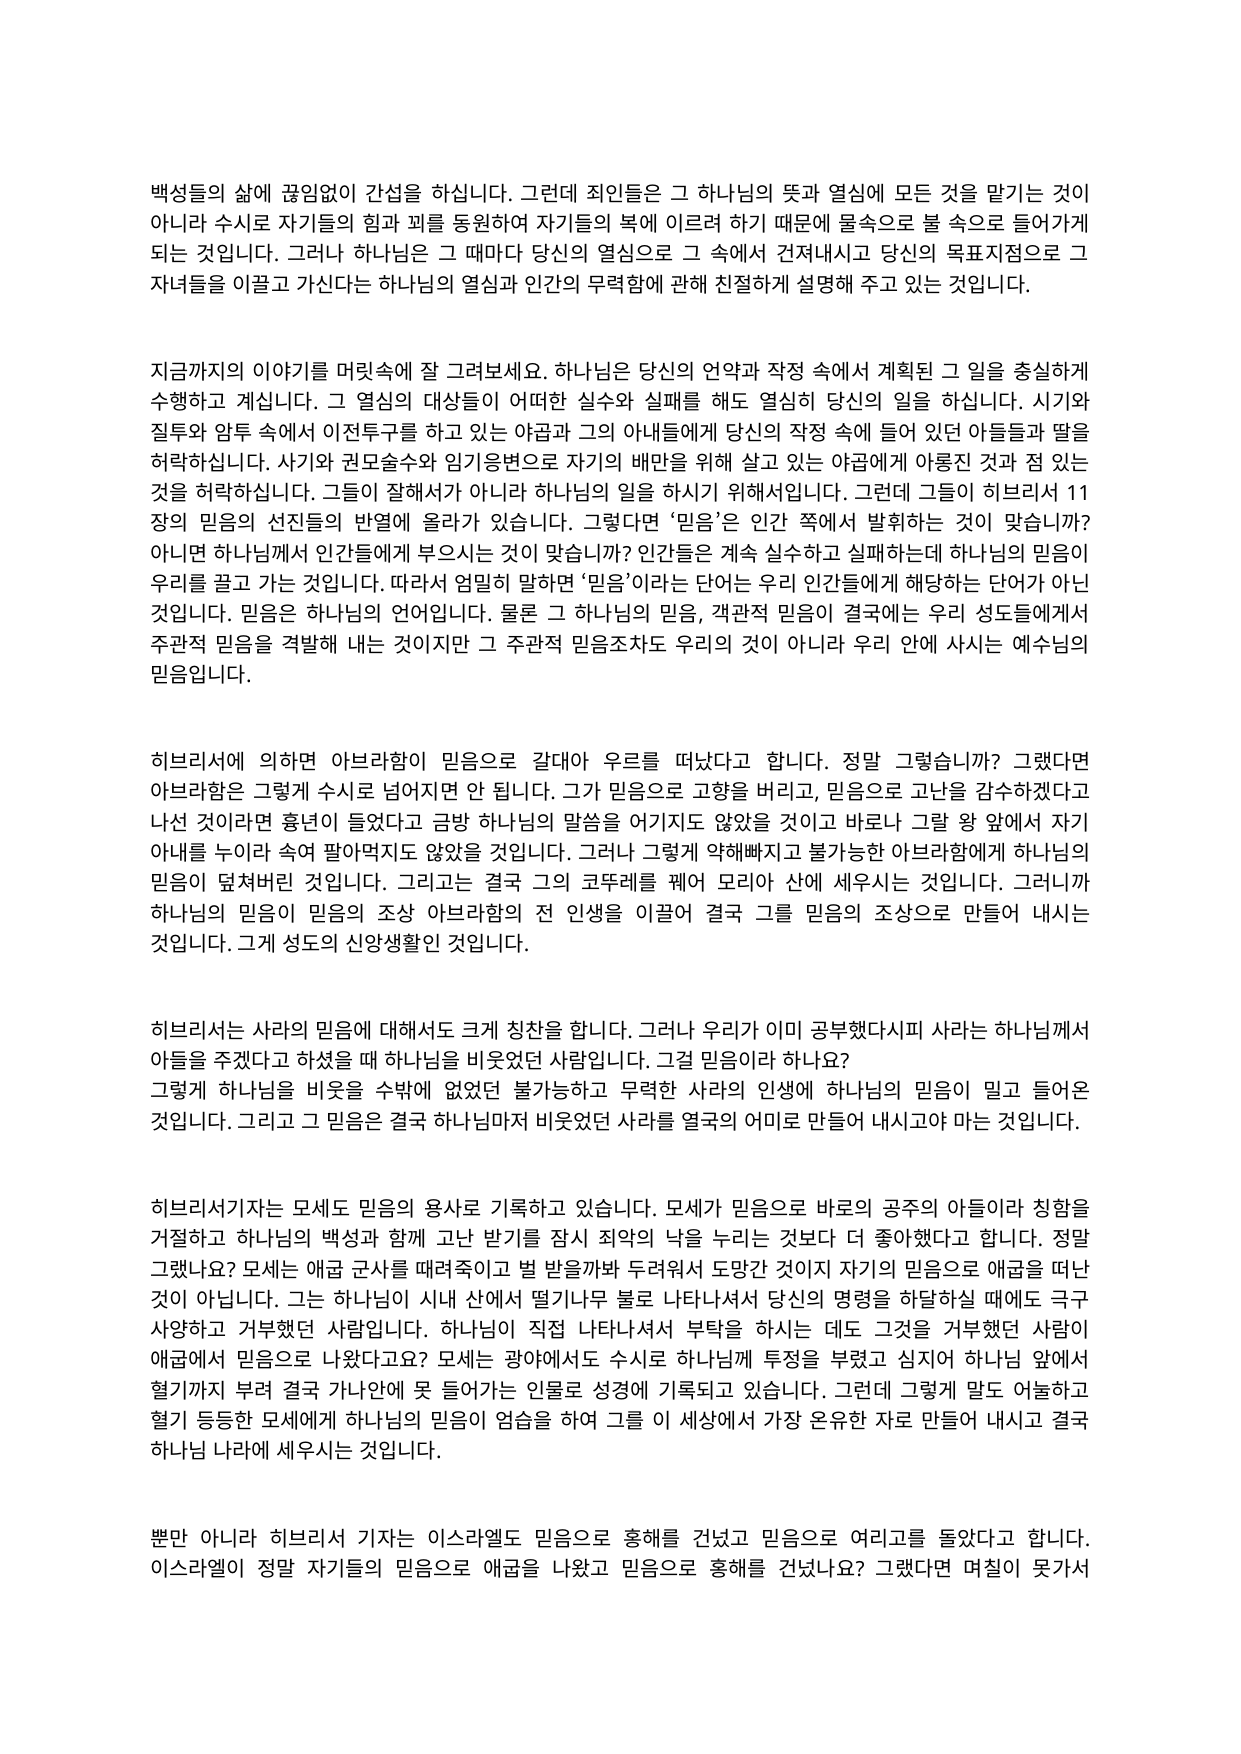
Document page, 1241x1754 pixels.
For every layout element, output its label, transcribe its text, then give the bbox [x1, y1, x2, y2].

text 지금까지의 이야기를 머릿속에 잘 그려보세요. 하나님은 당신의 언약과 작정 속에서 계획된 그 일을 충실하게 수행하고 계십니다. 그 열심의 대상들이 어떠한 실수와 실패를 해도 열심히 당신의 일을 하십니다. 시기와 질투와 암투 속에서 이전투구를 하고 있는 야곱과 그의 아내들에게 당신의 작정 속에 들어 있던 아들들과 딸을 허락하십니다. 사기와 권모술수와 임기응변으로 자기의 배만을 위해 살고 있는 야곱에게 아롱진 것과 점 있는 것을 허락하십니다. 그들이 잘해서가 아니라 하나님의 일을 하시기 위해서입니다. 그런데 그들이 히브리서 11장의 믿음의 선진들의 반열에 올라가 있습니다. 그렇다면 ‘믿음’은 인간 쪽에서 발휘하는 것이 맞습니까? 아니면 하나님께서 인간들에게 부으시는 것이 맞습니까? 인간들은 계속 실수하고 실패하는데 하나님의 믿음이 우리를 끌고 가는 것입니다. 따라서 엄밀히 말하면 ‘믿음’이라는 단어는 우리 인간들에게 해당하는 단어가 아닌 것입니다. 믿음은 하나님의 언어입니다. 물론 그 하나님의 믿음, 객관적 믿음이 결국에는 우리 성도들에게서 주관적 믿음을 격발해 내는 것이지만 그 주관적 믿음조차도 우리의 것이 아니라 우리 안에 사시는 예수님의 믿음입니다. [150, 355, 1090, 688]
text 히브리서는 사라의 믿음에 대해서도 크게 칭찬을 합니다. 그러나 우리가 이미 공부했다시피 사라는 하나님께서 아들을 주겠다고 하셨을 때 하나님을 비웃었던 사람입니다. 그걸 믿음이라 하나요? [150, 1014, 1090, 1075]
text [150, 177, 1090, 298]
text 히브리서에 의하면 아브라함이 믿음으로 갈대아 우르를 떠났다고 합니다. 정말 그렇습니까? 그랬다면 아브라함은 그렇게 수시로 넘어지면 안 됩니다. 그가 믿음으로 고향을 버리고, 믿음으로 고난을 감수하겠다고 나선 것이라면 흉년이 들었다고 금방 하나님의 말씀을 어기지도 않았을 것이고 바로나 그랄 왕 앞에서 자기 아내를 누이라 속여 팔아먹지도 않았을 것입니다. 그러나 그렇게 약해빠지고 불가능한 아브라함에게 하나님의 믿음이 덮쳐버린 것입니다. 그리고는 결국 그의 코뚜레를 꿰어 모리아 산에 세우시는 것입니다. 그러니까 하나님의 믿음이 믿음의 조상 아브라함의 전 인생을 이끌어 결국 그를 믿음의 조상으로 만들어 내시는 것입니다. 그게 성도의 신앙생활인 것입니다. [150, 745, 1090, 957]
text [150, 1522, 1090, 1582]
text 그렇게 하나님을 비웃을 수밖에 없었던 불가능하고 무력한 사라의 인생에 하나님의 믿음이 밀고 들어온 것입니다. 그리고 그 믿음은 결국 하나님마저 비웃었던 사라를 열국의 어미로 만들어 내시고야 마는 것입니다. [150, 1075, 1090, 1135]
text 히브리서기자는 모세도 믿음의 용사로 기록하고 있습니다. 모세가 믿음으로 바로의 공주의 아들이라 칭함을 거절하고 하나님의 백성과 함께 고난 받기를 잠시 죄악의 낙을 누리는 것보다 더 좋아했다고 합니다. 정말 그랬나요? 모세는 애굽 군사를 때려죽이고 벌 받을까봐 두려워서 도망간 것이지 자기의 믿음으로 애굽을 떠난 것이 아닙니다. 그는 하나님이 시내 산에서 떨기나무 불로 나타나셔서 당신의 명령을 하달하실 때에도 극구 사양하고 거부했던 사람입니다. 하나님이 직접 나타나셔서 부탁을 하시는 데도 그것을 거부했던 사람이 애굽에서 믿음으로 나왔다고요? 모세는 광야에서도 수시로 하나님께 투정을 부렸고 심지어 하나님 앞에서 혈기까지 부려 결국 가나안에 못 들어가는 인물로 성경에 기록되고 있습니다. 그런데 그렇게 말도 어눌하고 혈기 등등한 모세에게 하나님의 믿음이 엄습을 하여 그를 이 세상에서 가장 온유한 자로 만들어 내시고 결국 하나님 나라에 세우시는 것입니다. [150, 1192, 1090, 1465]
